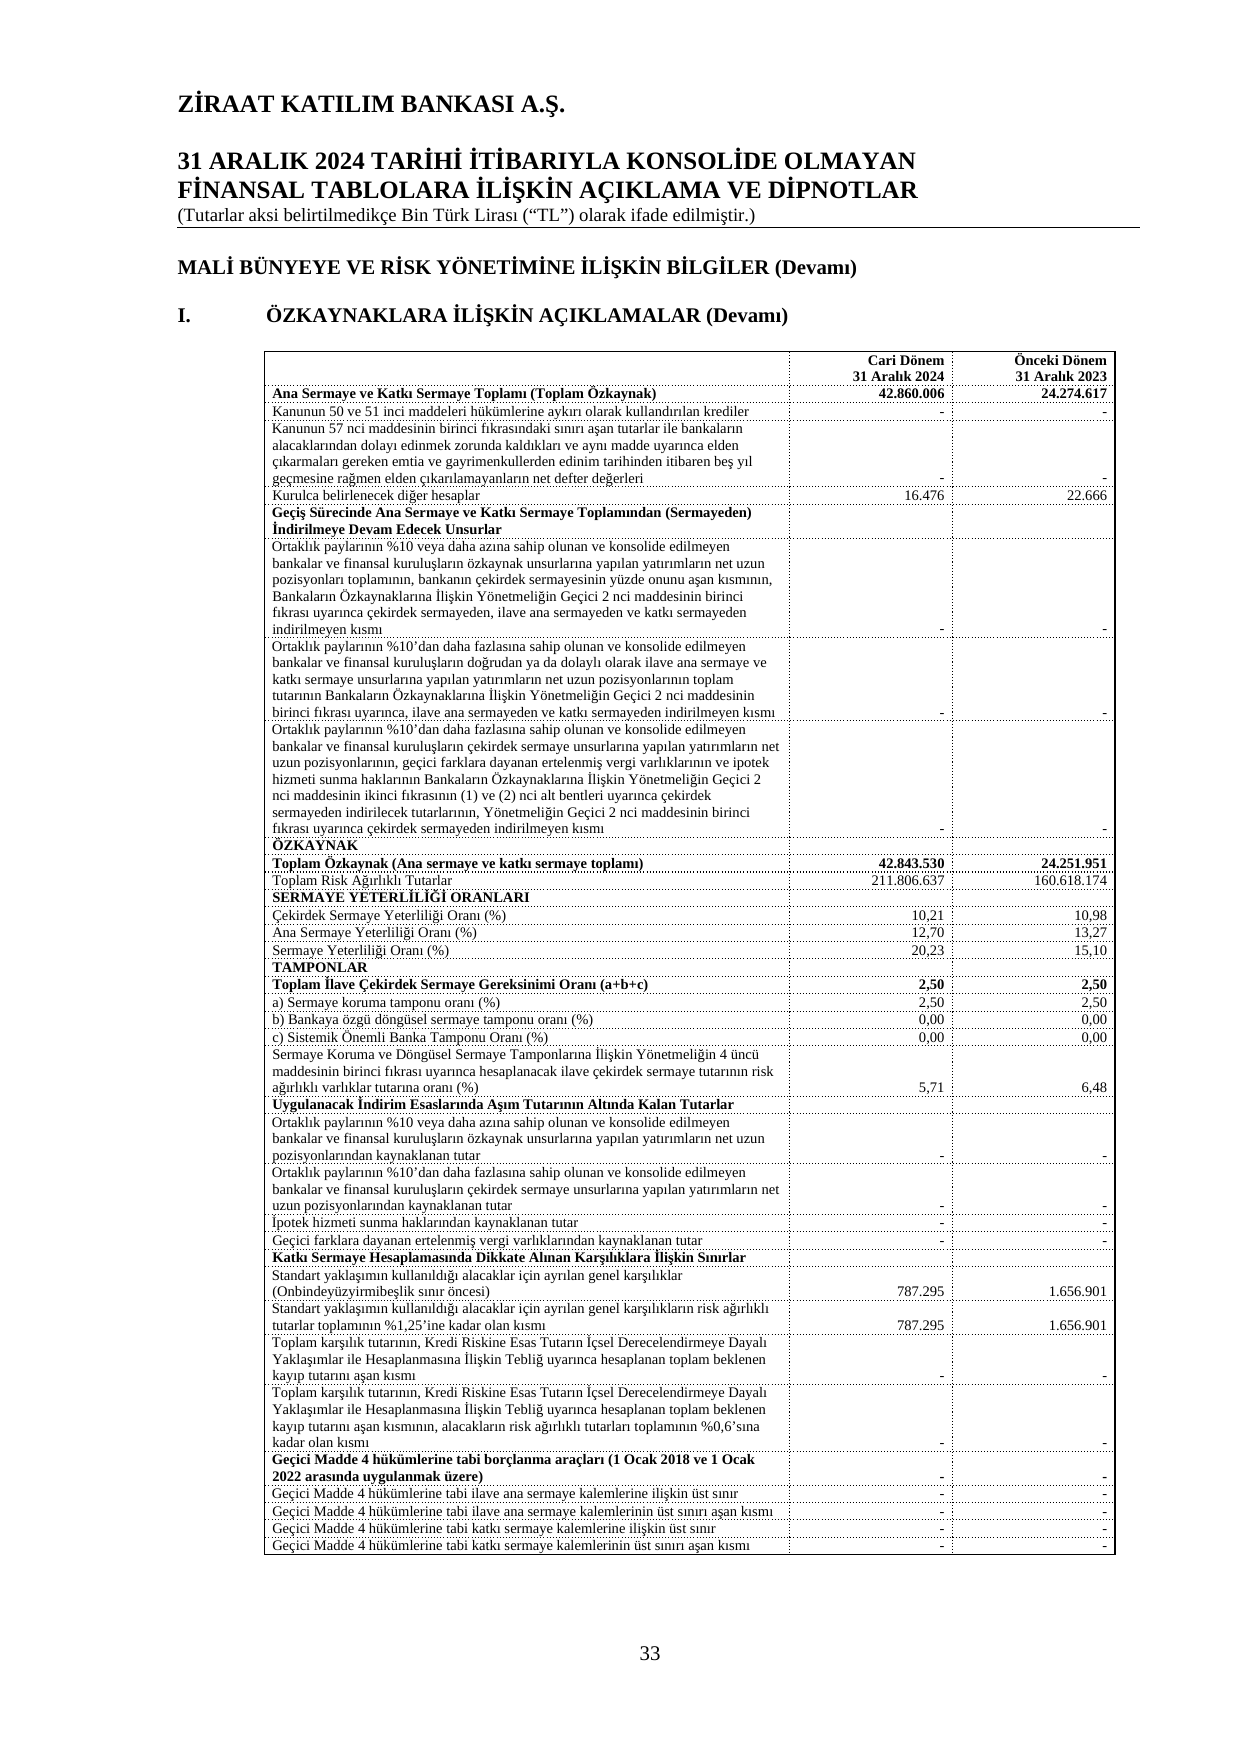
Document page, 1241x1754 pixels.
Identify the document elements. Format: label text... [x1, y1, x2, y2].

text MALİ BÜNYEYE VE RİSK YÖNETİMİNE İLİŞKİN BİLGİLER (Devamı) [177, 255, 1122, 279]
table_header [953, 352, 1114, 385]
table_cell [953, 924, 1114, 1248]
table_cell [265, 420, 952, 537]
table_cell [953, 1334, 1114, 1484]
text I. ÖZKAYNAKLARA İLİŞKİN AÇIKLAMALAR (Devamı) [177, 303, 1122, 327]
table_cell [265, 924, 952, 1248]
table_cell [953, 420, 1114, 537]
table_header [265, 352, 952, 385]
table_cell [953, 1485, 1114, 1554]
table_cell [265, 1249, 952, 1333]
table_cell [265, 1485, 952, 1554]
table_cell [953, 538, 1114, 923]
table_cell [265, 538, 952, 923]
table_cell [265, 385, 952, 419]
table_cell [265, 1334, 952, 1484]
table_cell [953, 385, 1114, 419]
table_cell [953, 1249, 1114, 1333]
